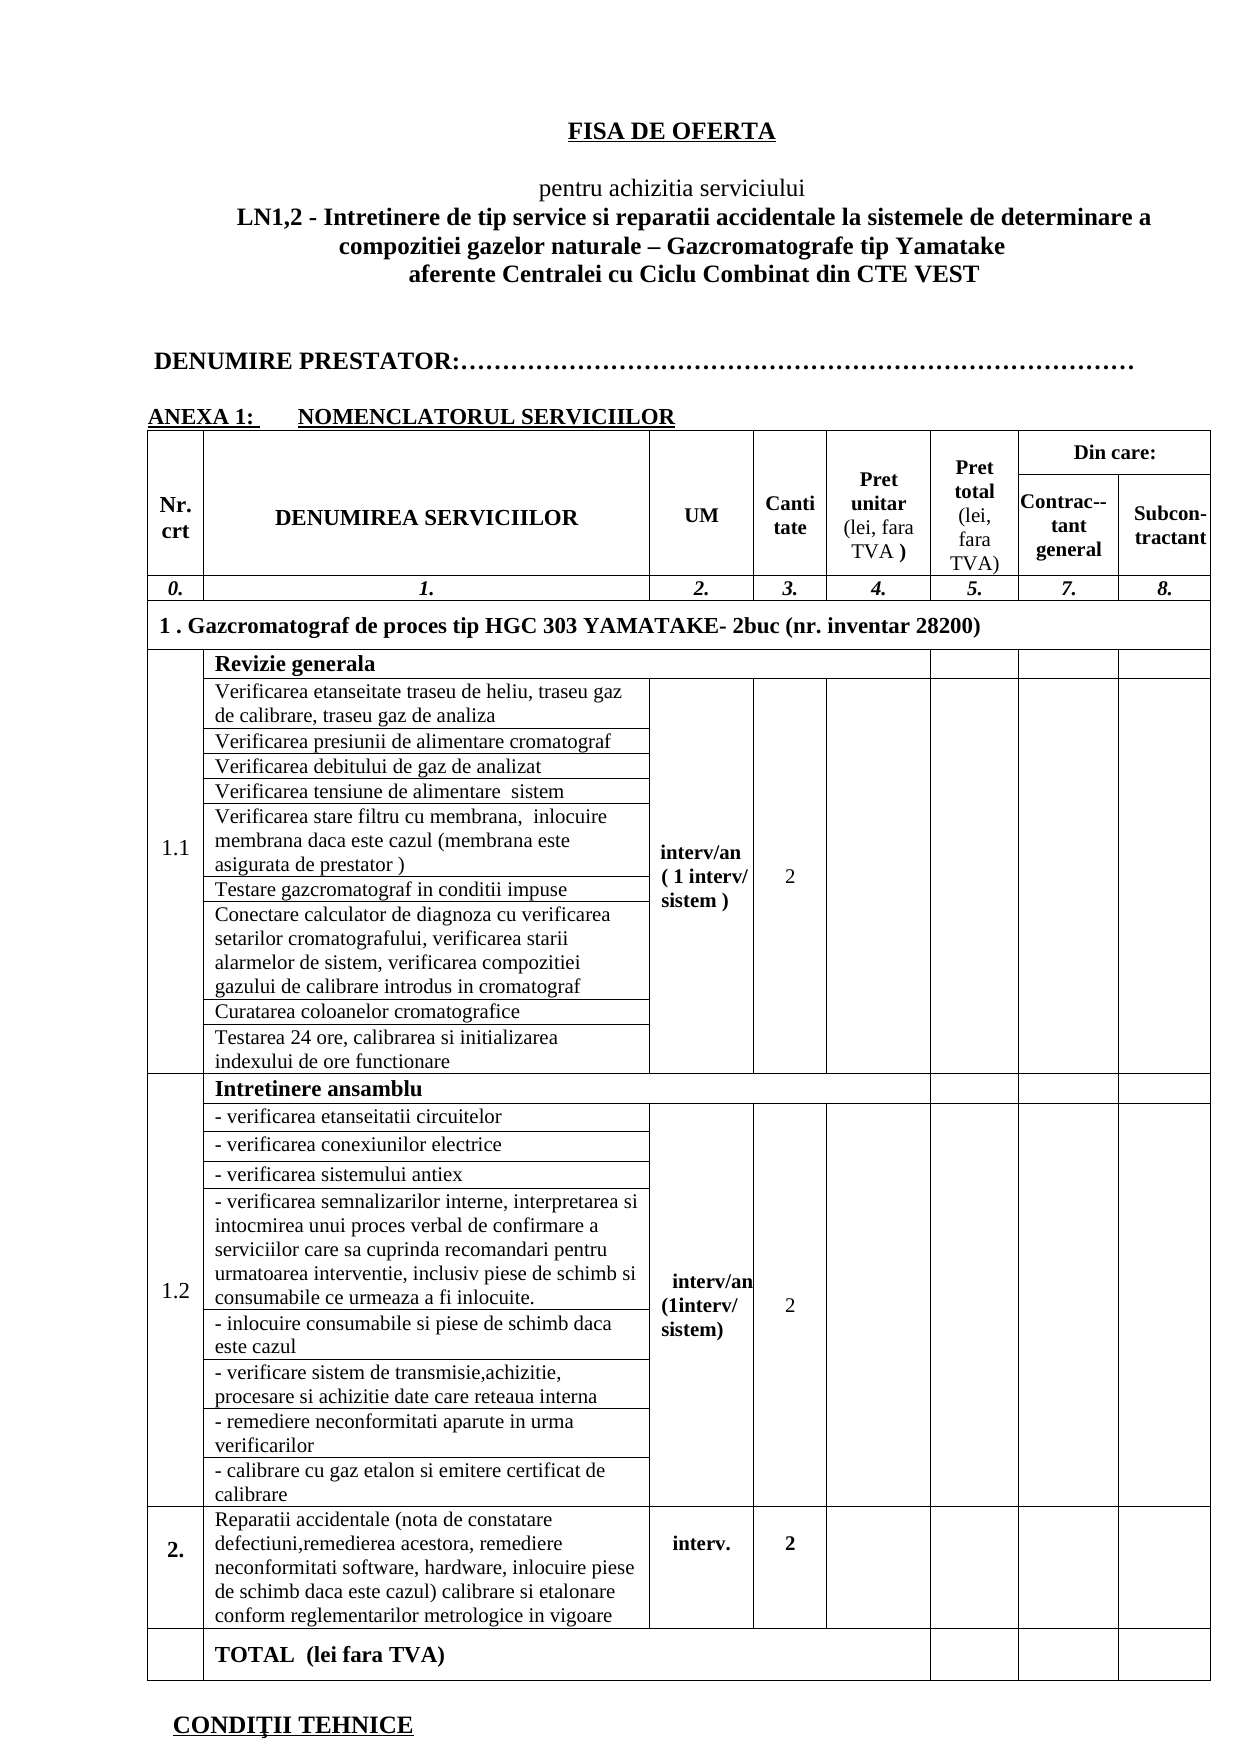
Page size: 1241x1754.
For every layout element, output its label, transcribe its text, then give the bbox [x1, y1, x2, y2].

table_cell 5. [931, 576, 1018, 600]
table_cell 0. [148, 576, 203, 600]
table_cell [1019, 1507, 1118, 1627]
table_cell Conectare calculator de diagnoza cu verificarea setarilor cromatografului, verificarea starii alarmelor de sistem, verificarea compozitiei gazului de calibrare introdus in cromatograf [204, 902, 649, 998]
table_cell [931, 1629, 1018, 1680]
table_cell interv. [650, 1507, 753, 1627]
table_cell [1119, 650, 1210, 678]
table_cell 2 [754, 1104, 826, 1506]
table_cell Verificarea presiunii de alimentare cromatograf [204, 729, 649, 753]
table_cell - verificarea sistemului antiex [204, 1162, 649, 1188]
table_cell Testare gazcromatograf in conditii impuse [204, 877, 649, 901]
text pentru achizitia serviciului [148, 173, 1196, 202]
text DENUMIRE PRESTATOR:……………………………………………………………………… [148, 346, 1196, 374]
table_cell [827, 1104, 930, 1506]
table_cell Verificarea stare filtru cu membrana, inlocuire membrana daca este cazul (membrana este asigurata de prestator ) [204, 804, 649, 876]
table_header Nr. crt [148, 431, 203, 575]
table_cell 3. [754, 576, 826, 600]
table_cell [1019, 650, 1118, 678]
table_cell - remediere neconformitati aparute in urma verificarilor [204, 1409, 649, 1457]
table_cell 1 . Gazcromatograf de proces tip HGC 303 YAMATAKE- 2buc (nr. inventar 28200) [148, 601, 1210, 648]
table_cell Curatarea coloanelor cromatografice [204, 1000, 649, 1023]
table_cell 1.2 [148, 1074, 203, 1506]
table_cell Verificarea debitului de gaz de analizat [204, 754, 649, 778]
text FISA DE OFERTA [148, 116, 1196, 144]
text ANEXA 1: NOMENCLATORUL SERVICIILOR [148, 403, 1196, 430]
table_cell [1119, 1074, 1210, 1102]
table_cell 2 [754, 1507, 826, 1627]
table_cell 7. [1019, 576, 1118, 600]
table_cell - inlocuire consumabile si piese de schimb daca este cazul [204, 1310, 649, 1358]
table_header Canti tate [754, 431, 826, 575]
table_cell 1.1 [148, 650, 203, 1073]
table_cell 2. [148, 1507, 203, 1627]
table_cell Revizie generala [204, 650, 930, 678]
table_cell 4. [827, 576, 930, 600]
table_cell 2. [650, 576, 753, 600]
table_cell Contrac--tant general [1019, 475, 1118, 575]
table_cell [1119, 1104, 1210, 1506]
table_cell [931, 679, 1018, 1073]
table_header Pret unitar (lei, fara TVA ) [827, 431, 930, 575]
table_cell Verificarea etanseitate traseu de heliu, traseu gaz de calibrare, traseu gaz de analiza [204, 679, 649, 727]
table_header UM [650, 431, 753, 575]
table_cell [1019, 679, 1118, 1073]
table_cell [931, 1104, 1018, 1506]
table_cell Reparatii accidentale (nota de constatare defectiuni,remedierea acestora, remediere neconformitati software, hardware, inlocuire piese de schimb daca este cazul) calibrare si etalonare conform reglementarilor metrologice in vigoare [204, 1507, 649, 1627]
table_header Pret total (lei, fara TVA) [931, 431, 1018, 575]
table_cell - verificarea conexiunilor electrice [204, 1132, 649, 1161]
table_cell - verificare sistem de transmisie,achizitie, procesare si achizitie date care reteaua interna [204, 1360, 649, 1408]
table_cell TOTAL (lei fara TVA) [204, 1629, 930, 1680]
table_cell [1119, 679, 1210, 1073]
text aferente Centralei cu Ciclu Combinat din CTE VEST [148, 259, 1196, 288]
table_cell interv/an ( 1 interv/ sistem ) [650, 679, 753, 1073]
table_cell [1119, 1629, 1210, 1680]
table_cell [931, 1074, 1018, 1102]
table_cell Intretinere ansamblu [204, 1074, 930, 1102]
text LN1,2 - Intretinere de tip service si reparatii accidentale la sistemele de determinare a compozitiei gazelor naturale – Gazcromatografe tip Yamatake [148, 202, 1196, 259]
table_cell 8. [1119, 576, 1210, 600]
table_cell [931, 650, 1018, 678]
table_cell [931, 1507, 1018, 1627]
table_cell [827, 1507, 930, 1627]
table_cell [148, 1629, 203, 1680]
table_cell [1019, 1629, 1118, 1680]
table_cell [1019, 1104, 1118, 1506]
table_header Din care: [1019, 431, 1210, 473]
table_cell Subcon-tractant [1119, 475, 1210, 575]
table_cell interv/an (1interv/ sistem) [650, 1104, 753, 1506]
table_cell Testarea 24 ore, calibrarea si initializarea indexului de ore functionare [204, 1025, 649, 1073]
text CONDIŢII TEHNICE [148, 1710, 1196, 1738]
table_cell 2 [754, 679, 826, 1073]
table_cell - calibrare cu gaz etalon si emitere certificat de calibrare [204, 1458, 649, 1506]
table_cell [1119, 1507, 1210, 1627]
table_cell 1. [204, 576, 649, 600]
table_header DENUMIREA SERVICIILOR [204, 431, 649, 575]
table_cell [1019, 1074, 1118, 1102]
table_cell [827, 679, 930, 1073]
table_cell Verificarea tensiune de alimentare sistem [204, 779, 649, 803]
table_cell - verificarea etanseitatii circuitelor [204, 1104, 649, 1131]
table_cell - verificarea semnalizarilor interne, interpretarea si intocmirea unui proces verbal de confirmare a serviciilor care sa cuprinda recomandari pentru urmatoarea interventie, inclusiv piese de schimb si consumabile ce urmeaza a fi inlocuite. [204, 1189, 649, 1309]
